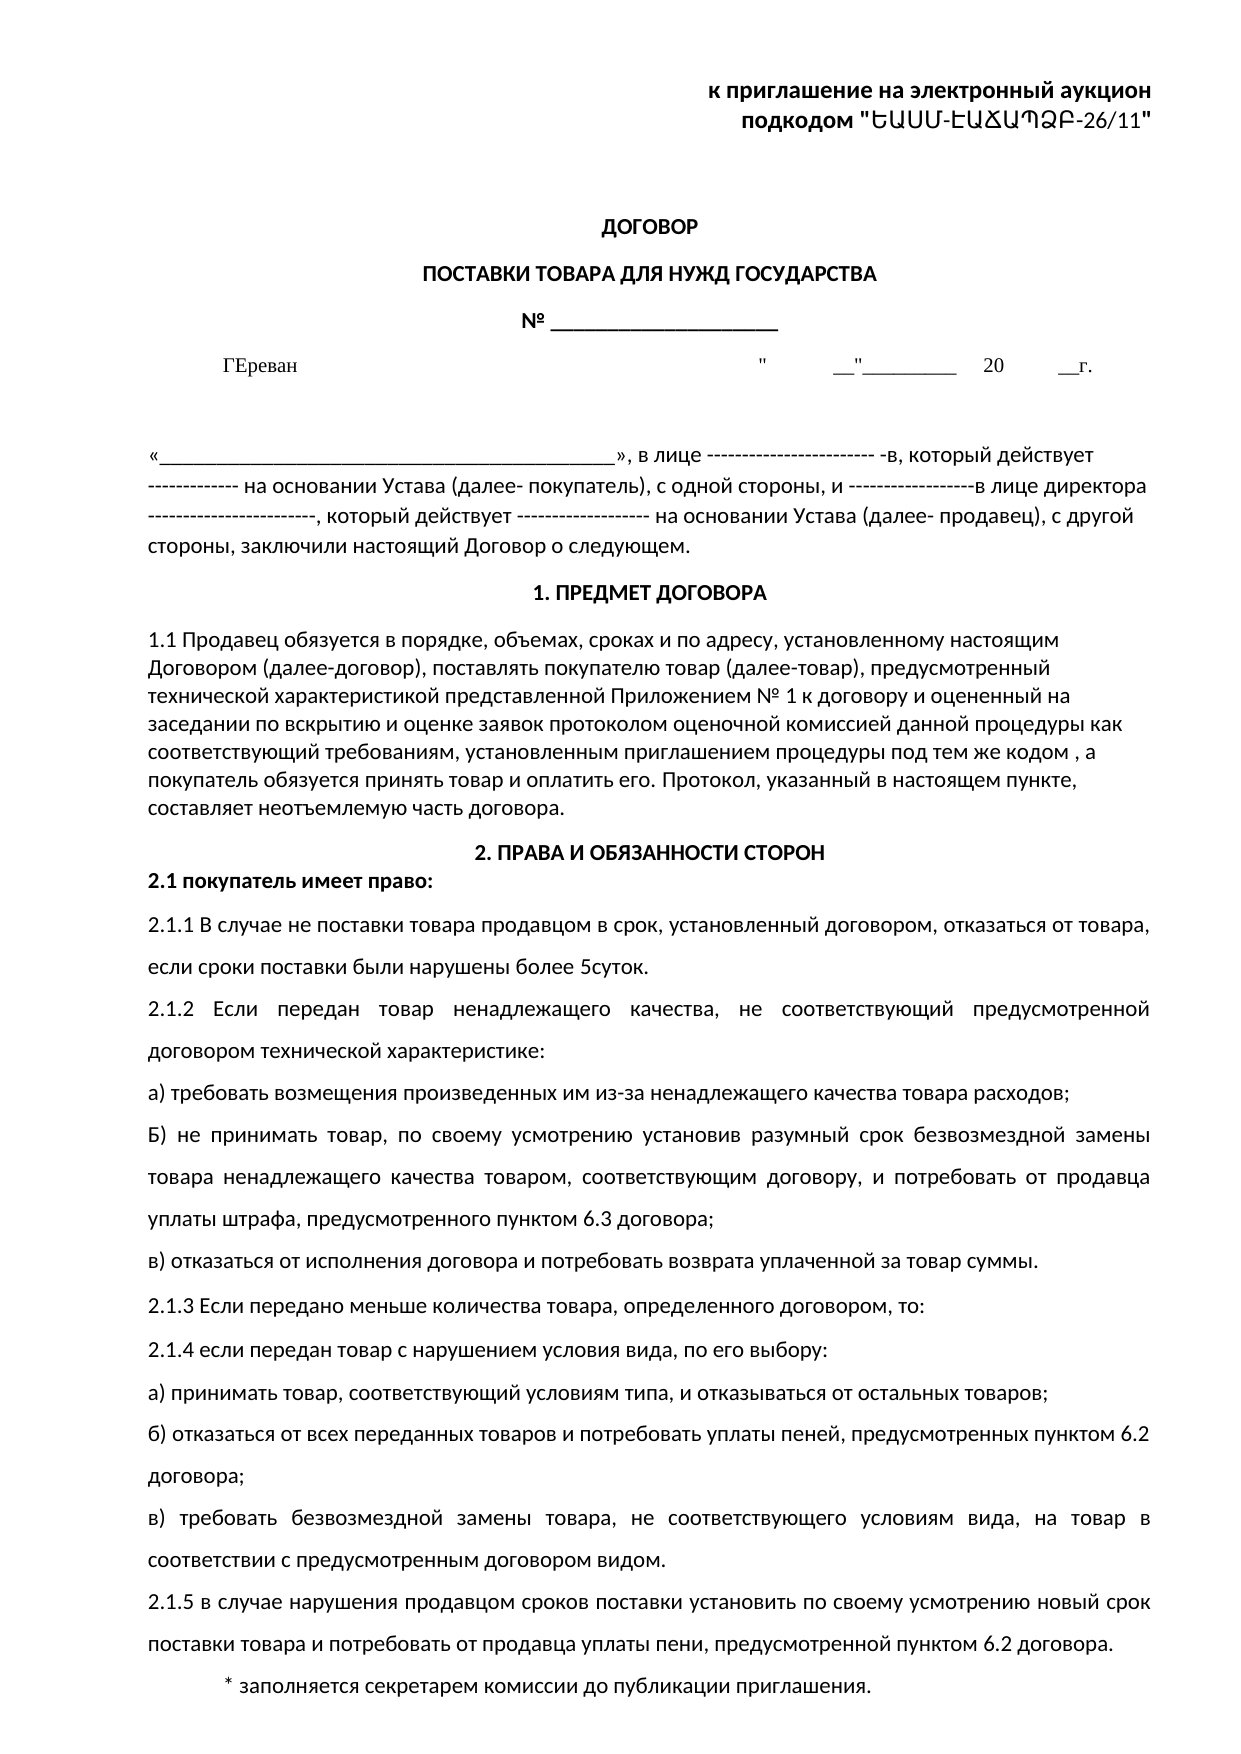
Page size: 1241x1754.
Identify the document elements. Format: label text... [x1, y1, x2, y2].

list а) принимать товар, соответствующий условиям типа, и отказываться от остальных товаров; [148, 1378, 1152, 1406]
text ПОСТАВКИ ТОВАРА ДЛЯ НУЖД ГОСУДАРСТВА [148, 259, 1152, 287]
list 2. ПРАВА И ОБЯЗАННОСТИ СТОРОН [148, 838, 1152, 866]
list в) требовать безвозмездной замены товара, не соответствующего условиям вида, на товар в соответствии с предусмотренным договором видом. [148, 1503, 1152, 1573]
list * заполняется секретарем комиссии до публикации приглашения. [148, 1671, 1152, 1699]
table_header ГЕреван [136, 353, 620, 394]
text в) отказаться от исполнения договора и потребовать возврата уплаченной за товар суммы. [148, 1246, 1152, 1274]
list 2.1.4 если передан товар с нарушением условия вида, по его выбору: [148, 1336, 1152, 1364]
text подкодом "ԵԱՍՄ-ԷԱՃԱՊՁԲ-26/11" [185, 104, 1152, 135]
text 1.1 Продавец обязуется в порядке, объемах, сроках и по адресу, установленному настоящим Договором (далее-договор), поставлять покупателю товар (далее-товар), предусмотренный технической характеристикой представленной Приложением № 1 к договору и оцененный на заседании по вскрытию и оценке заявок протоколом оценочной комиссией данной процедуры как соответствующий требованиям, установленным приглашением процедуры под тем же кодом , а покупатель обязуется принять товар и оплатить его. Протокол, указанный в настоящем пункте, составляет неотъемлемую часть договора. [148, 625, 1152, 821]
list Б) не принимать товар, по своему усмотрению установив разумный срок безвозмездной замены товара ненадлежащего качества товаром, соответствующим договору, и потребовать от продавца уплаты штрафа, предусмотренного пунктом 6.3 договора; [148, 1120, 1152, 1232]
text к приглашение на электронный аукцион [185, 74, 1152, 104]
text 2.1 покупатель имеет право: [148, 866, 1152, 894]
list 2.1.5 в случае нарушения продавцом сроков поставки установить по своему усмотрению новый срок поставки товара и потребовать от продавца уплаты пени, предусмотренной пунктом 6.2 договора. [148, 1587, 1152, 1657]
text 1. ПРЕДМЕТ ДОГОВОРА [148, 578, 1152, 606]
list б) отказаться от всех переданных товаров и потребовать уплаты пеней, предусмотренных пунктом 6.2 договора; [148, 1419, 1152, 1489]
text № ____________________ [148, 306, 1152, 334]
list а) требовать возмещения произведенных им из-за ненадлежащего качества товара расходов; [148, 1078, 1152, 1106]
text «________________________________________», в лице ------------------------ -в, который действует ------------- на основании Устава (далее- покупатель), с одной стороны, и ------------------в лице директора ------------------------, который действует ------------------- на основании Устава (далее- продавец), с другой стороны, заключили настоящий Договор о следующем. [148, 441, 1152, 559]
table_header " __"_________ 20 __г. [620, 353, 1104, 394]
text ДОГОВОР [148, 212, 1152, 240]
list 2.1.2 Если передан товар ненадлежащего качества, не соответствующий предусмотренной договором технической характеристике: [148, 994, 1152, 1064]
text 2.1.3 Если передано меньше количества товара, определенного договором, то: [148, 1291, 1152, 1319]
list 2.1.1 В случае не поставки товара продавцом в срок, установленный договором, отказаться от товара, если сроки поставки были нарушены более 5суток. [148, 910, 1152, 980]
